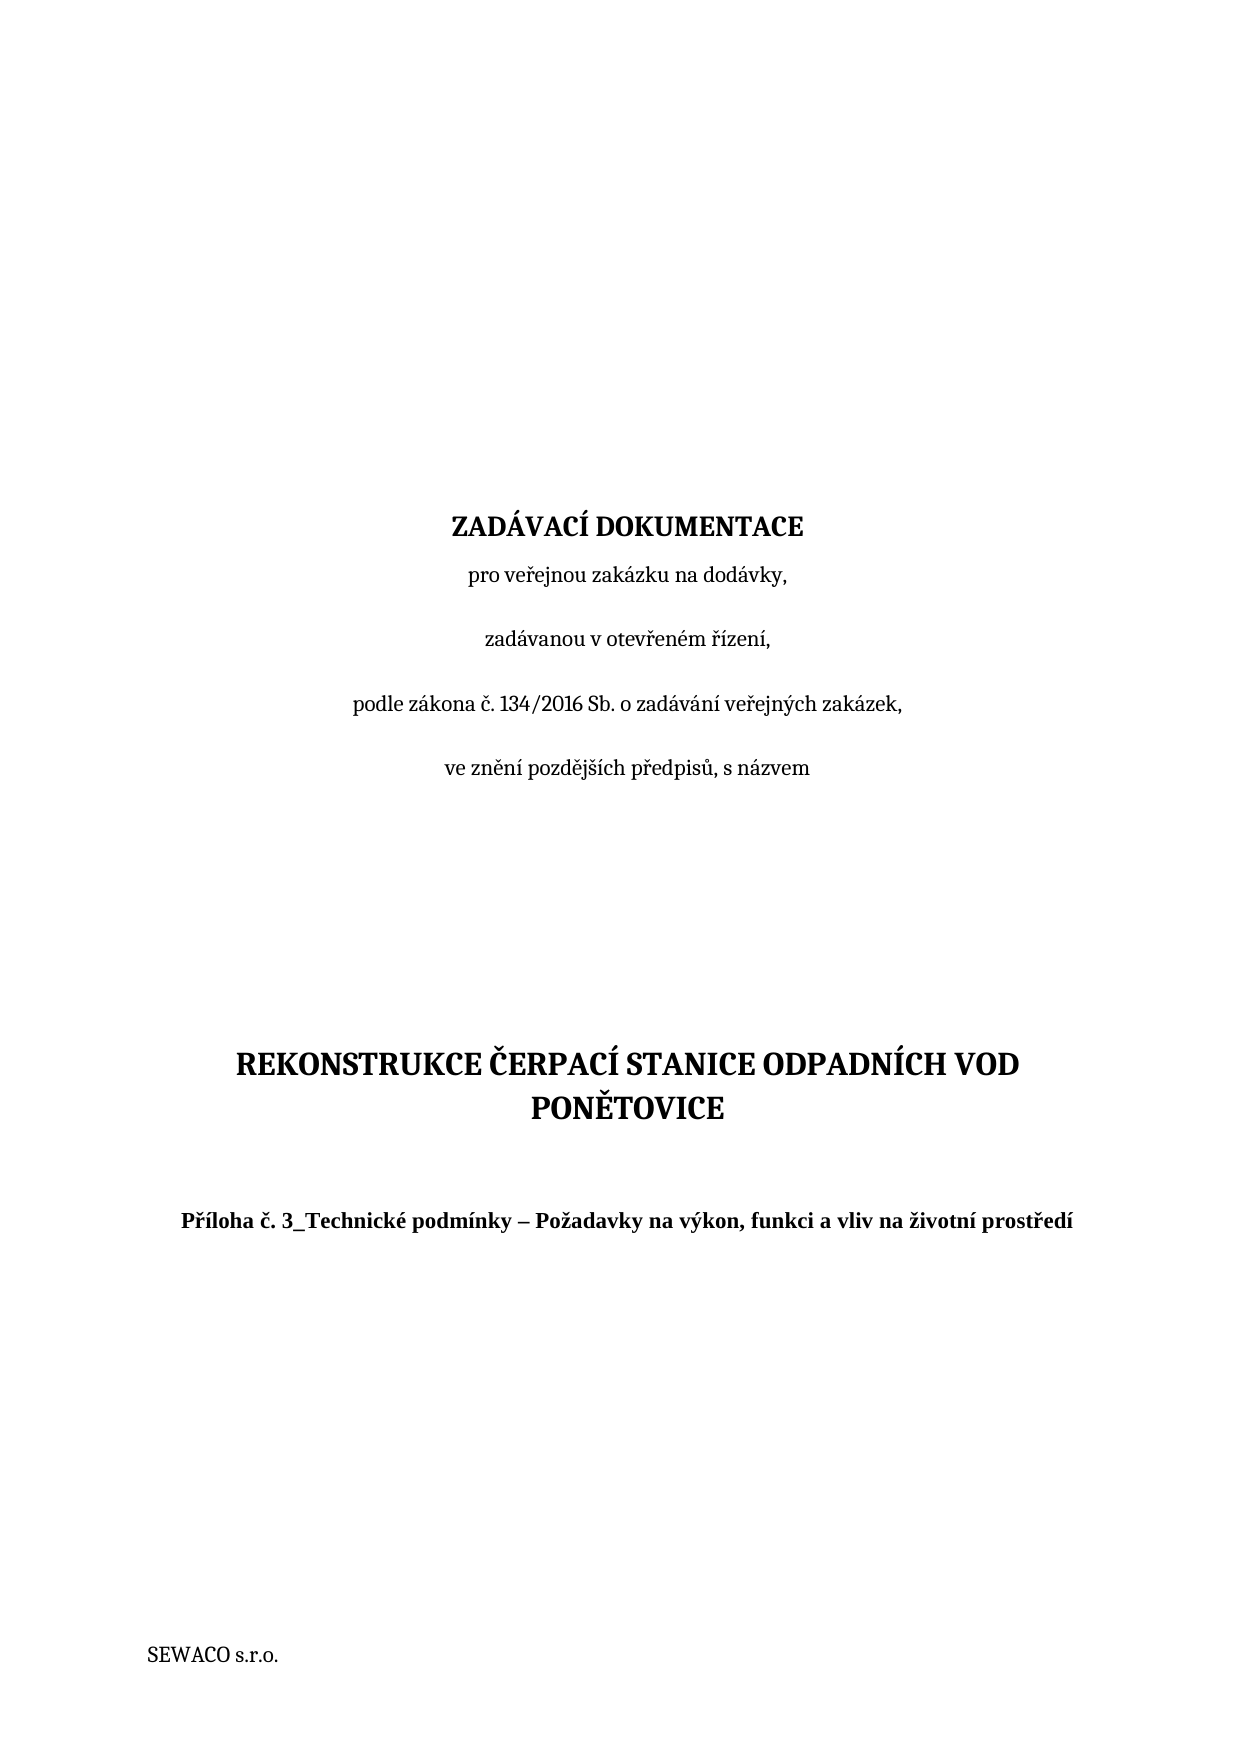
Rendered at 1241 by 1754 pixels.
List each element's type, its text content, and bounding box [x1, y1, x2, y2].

text podle zákona č. 134/2016 Sb. o zadávání veřejných zakázek, [148, 691, 1107, 717]
text ve znění pozdějších předpisů, s názvem [148, 755, 1107, 781]
text zadávanou v otevřeném řízení, [148, 626, 1107, 652]
text ZADÁVACÍ DOKUMENTACE [148, 511, 1107, 544]
text REKONSTRUKCE ČERPACÍ STANICE ODPADNÍCH VOD PONĚTOVICE [148, 1046, 1107, 1128]
text pro veřejnou zakázku na dodávky, [148, 562, 1107, 588]
text Příloha č. 3_Technické podmínky – Požadavky na výkon, funkci a vliv na životní prostředí [148, 1207, 1107, 1233]
